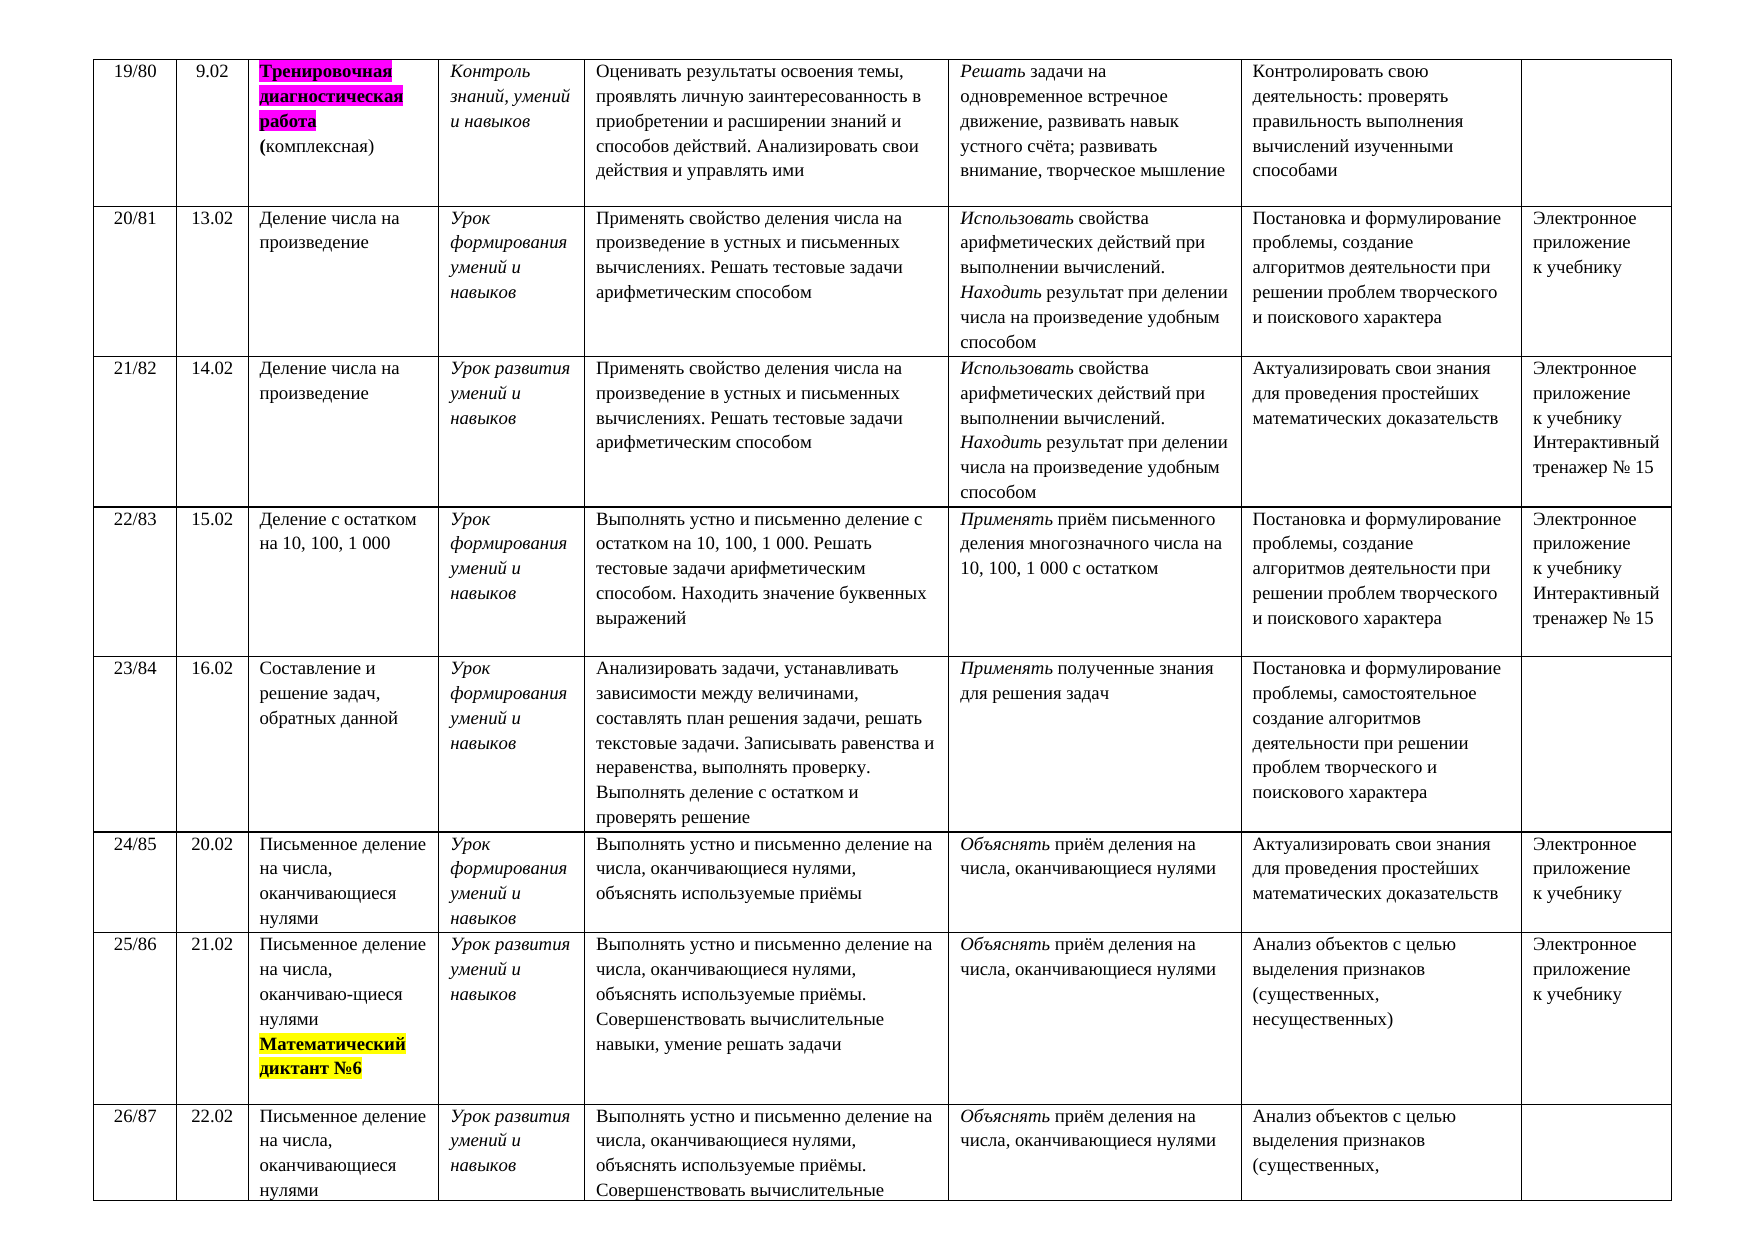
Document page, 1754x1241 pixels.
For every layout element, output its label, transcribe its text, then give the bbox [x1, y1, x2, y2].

table_cell Анализировать задачи, устанавливать зависимости между величинами, составлять план решения задачи, решать текстовые задачи. Записывать равенства и неравенства, выполнять проверку. Выполнять деление с остатком и проверять решение [585, 657, 948, 831]
table_cell Письменное деление на числа, оканчивающиеся нулями [249, 833, 438, 932]
table_cell Урок формирования умений и навыков [439, 833, 584, 932]
table_cell Деление с остатком на 10, 100, 1 000 [249, 508, 438, 656]
table_cell Электронное приложение к учебнику [1522, 933, 1671, 1103]
table_cell 25/86 [94, 933, 176, 1103]
table_cell 24/85 [94, 833, 176, 932]
table_cell Актуализировать свои знания для проведения простейших математических доказательств [1242, 357, 1521, 506]
table_cell Урок формирования умений и навыков [439, 657, 584, 831]
table_cell 21/82 [94, 357, 176, 506]
table_cell Электронное приложение к учебнику Интерактивный тренажер № 15 [1522, 508, 1671, 656]
table_cell 21.02 [177, 933, 248, 1103]
table_cell Объяснять приём деления на числа, оканчивающиеся нулями [949, 933, 1241, 1103]
table_cell Использовать свойства арифметических действий при выполнении вычислений. Находить результат при делении числа на произведение удобным способом [949, 357, 1241, 506]
table_cell 9.02 [177, 60, 248, 206]
table_cell Постановка и формулирование проблемы, создание алгоритмов деятельности при решении проблем творческого и поискового характера [1242, 508, 1521, 656]
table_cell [949, 1105, 1241, 1200]
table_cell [439, 1105, 584, 1200]
table_cell Применять свойство деления числа на произведение в устных и письменных вычислениях. Решать тестовые задачи арифметическим способом [585, 207, 948, 356]
table_cell Деление числа на произведение [249, 207, 438, 356]
table_cell 20/81 [94, 207, 176, 356]
table_cell Урок формирования умений и навыков [439, 508, 584, 656]
table_cell 13.02 [177, 207, 248, 356]
table_cell [1522, 60, 1671, 206]
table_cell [249, 1105, 438, 1200]
table_cell 14.02 [177, 357, 248, 506]
table_cell Актуализировать свои знания для проведения простейших математических доказательств [1242, 833, 1521, 932]
table_cell Объяснять приём деления на числа, оканчивающиеся нулями [949, 833, 1241, 932]
table_cell 20.02 [177, 833, 248, 932]
table_cell 22/83 [94, 508, 176, 656]
table_cell Применять полученные знания для решения задач [949, 657, 1241, 831]
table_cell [439, 60, 584, 206]
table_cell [1242, 60, 1521, 206]
table_cell Урок развития умений и навыков [439, 357, 584, 506]
table_cell Постановка и формулирование проблемы, самостоятельное создание алгоритмов деятельности при решении проблем творческого и поискового характера [1242, 657, 1521, 831]
table_cell Электронное приложение к учебнику [1522, 833, 1671, 932]
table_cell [585, 60, 948, 206]
table_cell Постановка и формулирование проблемы, создание алгоритмов деятельности при решении проблем творческого и поискового характера [1242, 207, 1521, 356]
table_cell 22.02 [177, 1105, 248, 1200]
table_cell Урок формирования умений и навыков [439, 207, 584, 356]
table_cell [1242, 1105, 1521, 1200]
table_cell 23/84 [94, 657, 176, 831]
table_cell Выполнять устно и письменно деление на числа, оканчивающиеся нулями, объяснять используемые приёмы [585, 833, 948, 932]
table_cell Выполнять устно и письменно деление с остатком на 10, 100, 1 000. Решать тестовые задачи арифметическим способом. Находить значение буквенных выражений [585, 508, 948, 656]
table_cell Деление числа на произведение [249, 357, 438, 506]
table_cell [1522, 657, 1671, 831]
table_cell Тренировочная диагностическая работа (комплексная) [249, 60, 438, 206]
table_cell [585, 1105, 948, 1200]
table_cell Составление и решение задач, обратных данной [249, 657, 438, 831]
table_cell Электронное приложение к учебнику Интерактивный тренажер № 15 [1522, 357, 1671, 506]
table_cell Электронное приложение к учебнику [1522, 207, 1671, 356]
table_cell Анализ объектов с целью выделения признаков (существенных, несущественных) [1242, 933, 1521, 1103]
table_cell 26/87 [94, 1105, 176, 1200]
table_cell [1522, 1105, 1671, 1200]
table_cell 15.02 [177, 508, 248, 656]
table_cell Применять свойство деления числа на произведение в устных и письменных вычислениях. Решать тестовые задачи арифметическим способом [585, 357, 948, 506]
table_cell 19/80 [94, 60, 176, 206]
table_cell Урок развития умений и навыков [439, 933, 584, 1103]
table_cell Применять приём письменного деления многозначного числа на 10, 100, 1 000 с остатком [949, 508, 1241, 656]
table_cell Письменное деление на числа, оканчиваю-щиеся нулями Математический диктант №6 [249, 933, 438, 1103]
table_cell 16.02 [177, 657, 248, 831]
table_cell Использовать свойства арифметических действий при выполнении вычислений. Находить результат при делении числа на произведение удобным способом [949, 207, 1241, 356]
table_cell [949, 60, 1241, 206]
